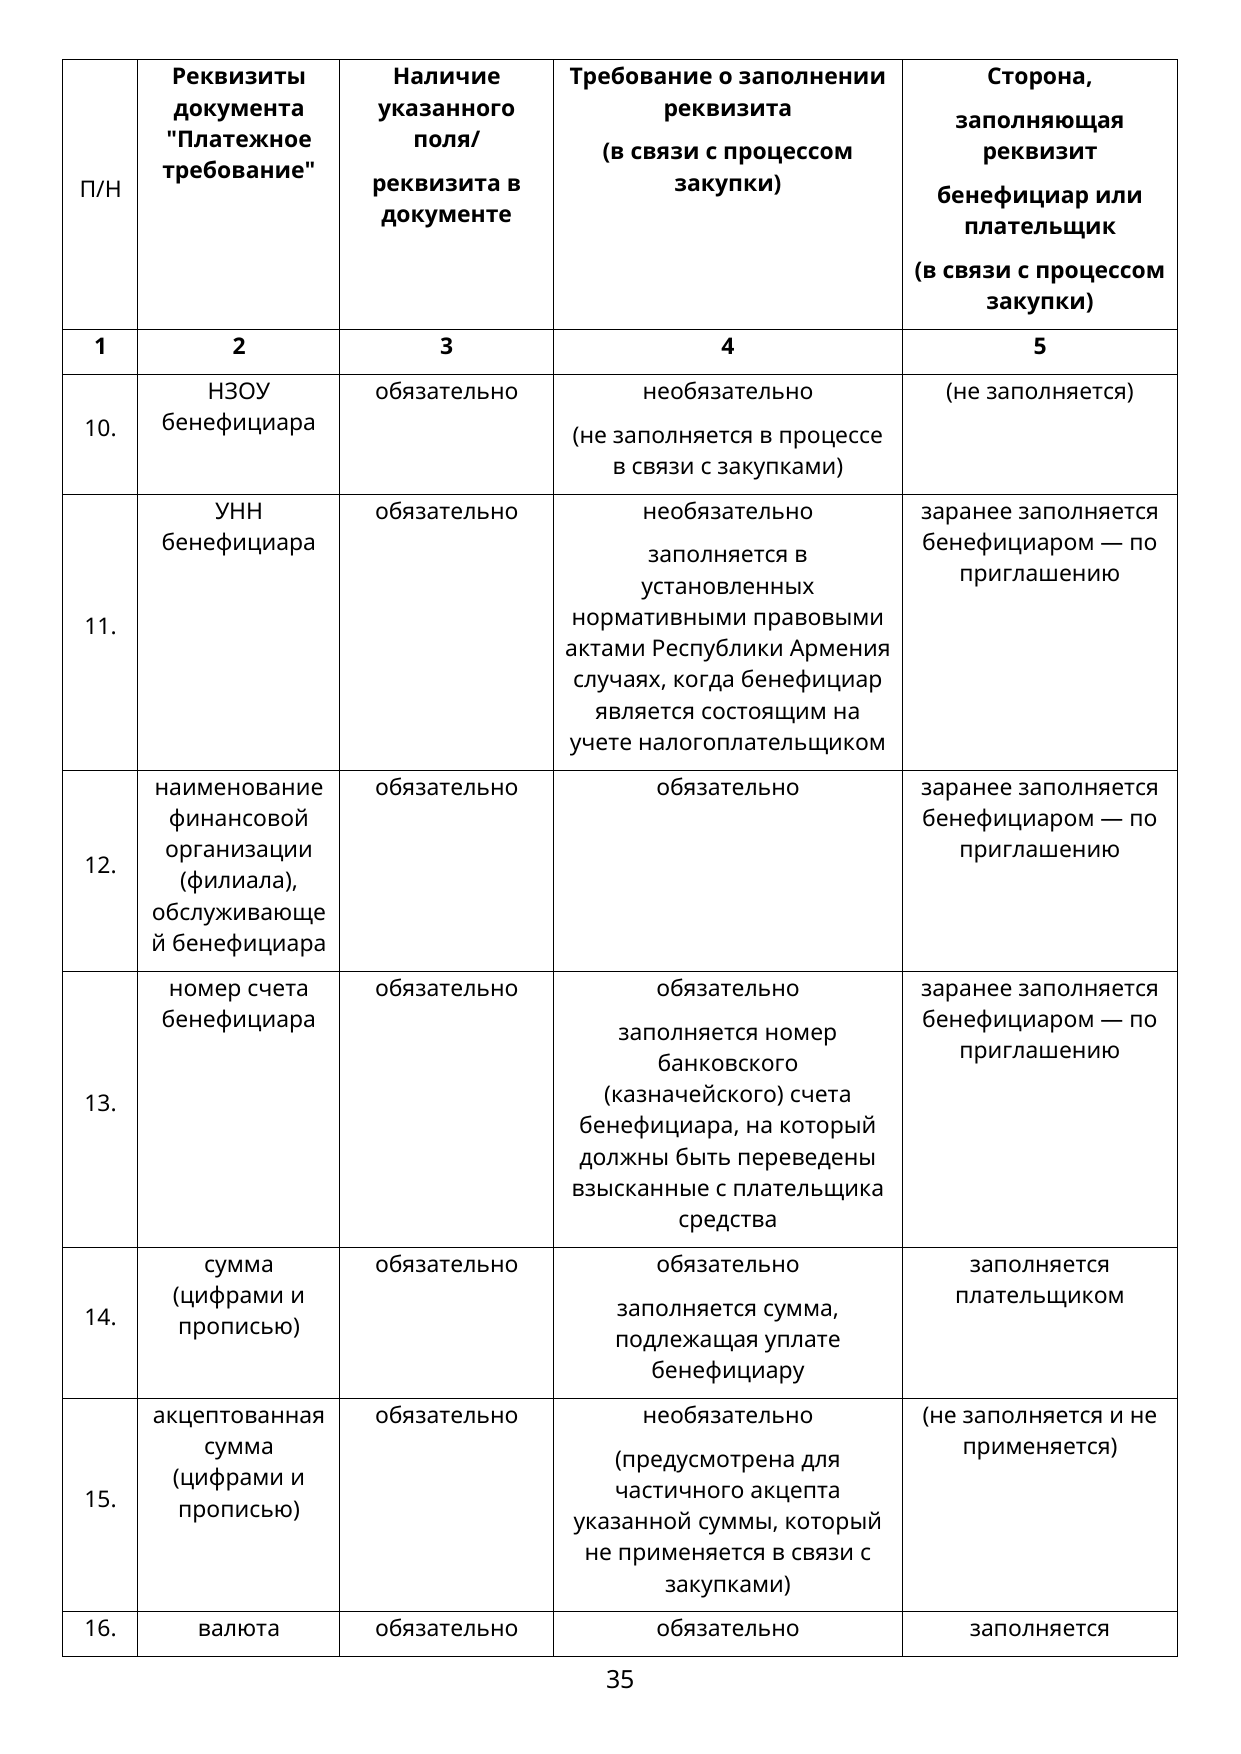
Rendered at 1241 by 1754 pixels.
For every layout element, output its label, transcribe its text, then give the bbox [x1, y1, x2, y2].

table_cell необязательно (предусмотрена для частичного акцепта указанной суммы, который не применяется в связи с закупками) [554, 1399, 902, 1611]
table_header П/Н [63, 60, 137, 329]
table_cell 11. [63, 495, 137, 769]
table_header Требование о заполнении реквизита (в связи с процессом закупки) [554, 60, 902, 329]
table_cell обязательно [554, 1612, 902, 1656]
table_cell заполняется плательщиком [903, 1248, 1177, 1398]
table_cell обязательно [340, 1248, 553, 1398]
table_cell обязательно [554, 771, 902, 971]
table_cell 10. [63, 375, 137, 493]
table_cell 2 [138, 330, 339, 374]
table_cell акцептованная сумма (цифрами и прописью) [138, 1399, 339, 1611]
table_cell УНН бенефициара [138, 495, 339, 769]
table_cell обязательно [340, 495, 553, 769]
table_cell заранее заполняется бенефициаром — по приглашению [903, 771, 1177, 971]
table_cell необязательно (не заполняется в процессе в связи с закупками) [554, 375, 902, 493]
table_cell обязательно заполняется номер банковского (казначейского) счета бенефициара, на который должны быть переведены взысканные с плательщика средства [554, 972, 902, 1247]
table_header Наличие указанного поля/ реквизита в документе [340, 60, 553, 329]
table_cell 15. [63, 1399, 137, 1611]
table_cell сумма (цифрами и прописью) [138, 1248, 339, 1398]
table_cell необязательно заполняется в установленных нормативными правовыми актами Республики Армения случаях, когда бенефициар является состоящим на учете налогоплательщиком [554, 495, 902, 769]
table_header Реквизиты документа "Платежное требование" [138, 60, 339, 329]
table_cell 14. [63, 1248, 137, 1398]
table_cell (не заполняется и не применяется) [903, 1399, 1177, 1611]
table_cell 3 [340, 330, 553, 374]
table_cell заранее заполняется бенефициаром — по приглашению [903, 495, 1177, 769]
table_cell обязательно [340, 1612, 553, 1656]
table_cell 4 [554, 330, 902, 374]
table_cell 1 [63, 330, 137, 374]
table_cell номер счета бенефициара [138, 972, 339, 1247]
table_cell обязательно [340, 972, 553, 1247]
table_cell 5 [903, 330, 1177, 374]
table_cell НЗОУ бенефициара [138, 375, 339, 493]
table_cell 13. [63, 972, 137, 1247]
table_cell обязательно [340, 1399, 553, 1611]
table_cell обязательно заполняется сумма, подлежащая уплате бенефициару [554, 1248, 902, 1398]
table_cell заранее заполняется бенефициаром — по приглашению [903, 972, 1177, 1247]
table_cell наименование финансовой организации (филиала), обслуживающей бенефициара [138, 771, 339, 971]
table_cell 16. [63, 1612, 137, 1656]
table_cell (не заполняется) [903, 375, 1177, 493]
table_cell обязательно [340, 375, 553, 493]
table_cell 12. [63, 771, 137, 971]
table_header Сторона, заполняющая реквизит бенефициар или плательщик (в связи с процессом закупки) [903, 60, 1177, 329]
table_cell обязательно [340, 771, 553, 971]
table_cell заполняется плательщиком [903, 1612, 1177, 1656]
table_cell валюта (прописью и по коду) [138, 1612, 339, 1656]
